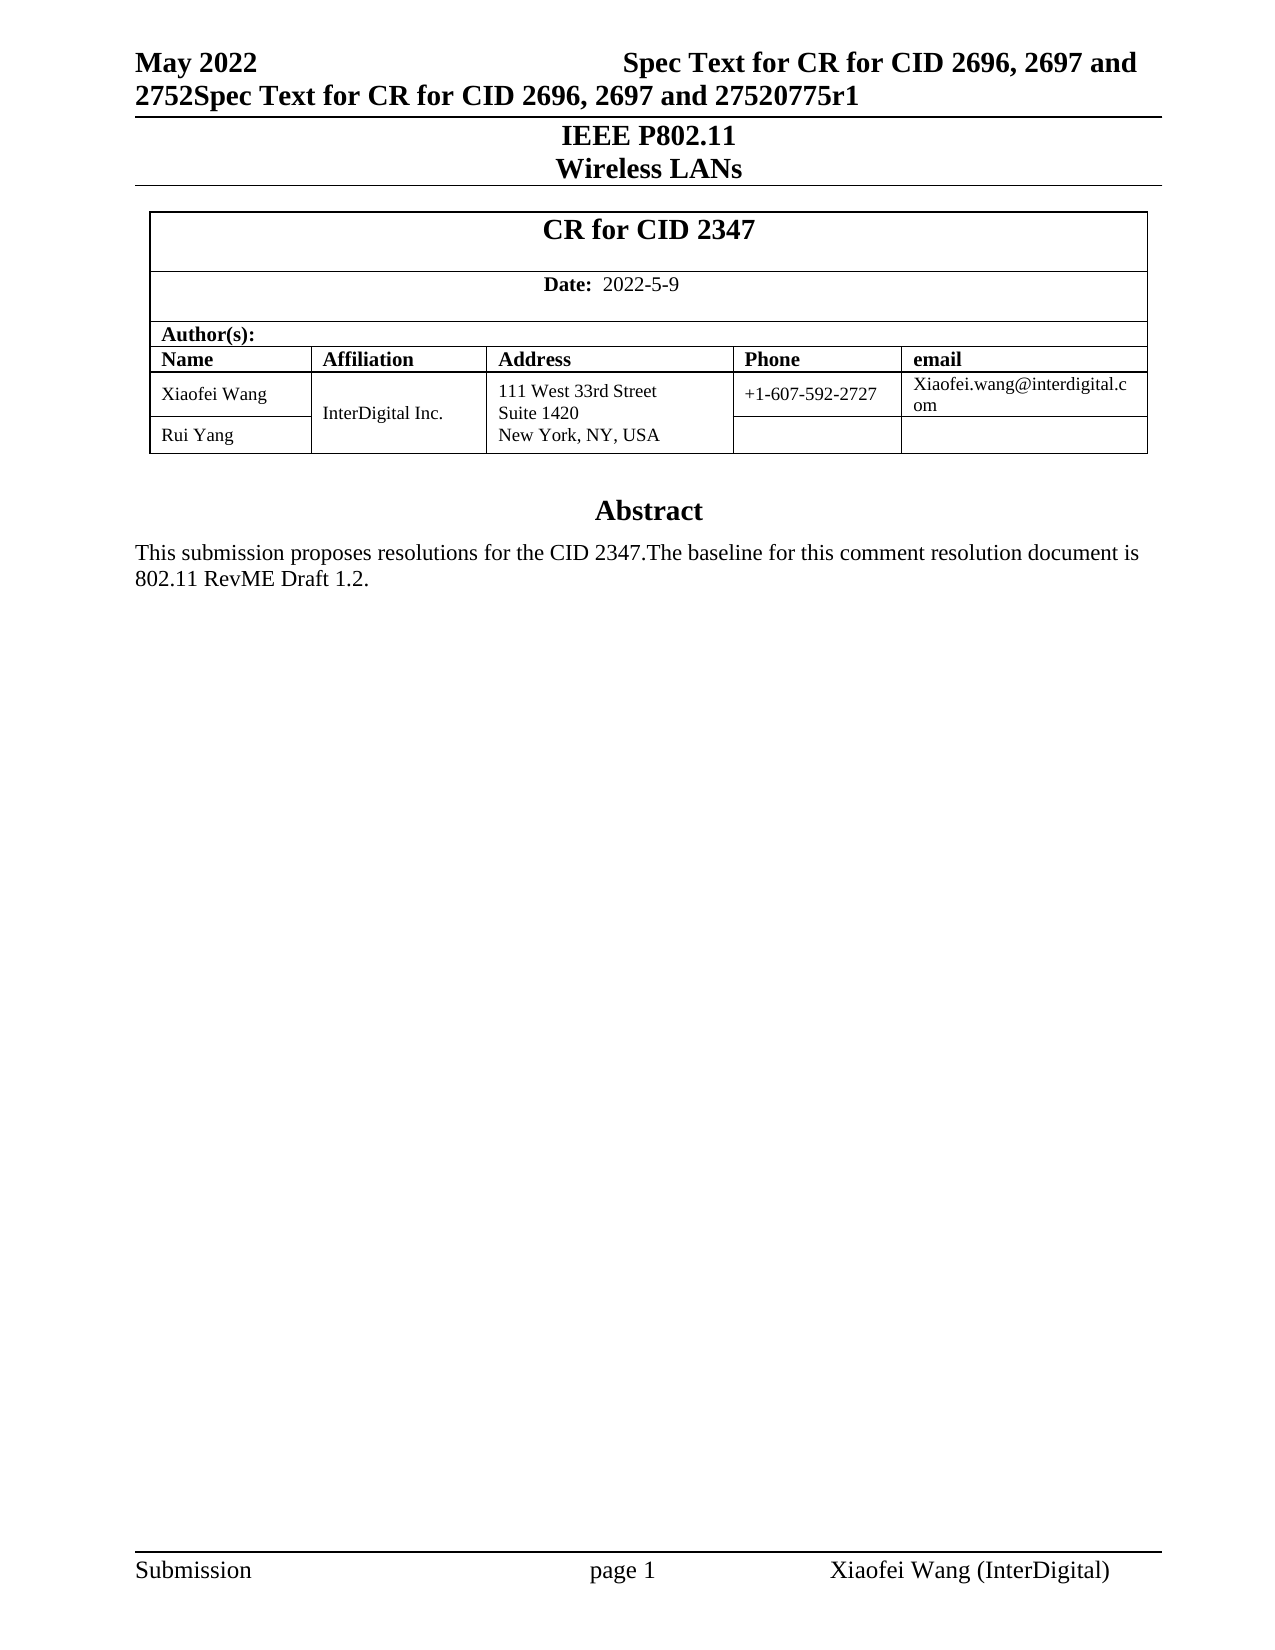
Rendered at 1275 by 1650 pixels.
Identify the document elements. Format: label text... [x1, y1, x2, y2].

table_cell InterDigital Inc. [312, 373, 486, 453]
table_cell Author(s): [151, 322, 1147, 346]
table_cell +1-607-592-2727 [734, 373, 901, 416]
table_cell Xiaofei.wang@interdigital.com [902, 373, 1147, 416]
table_cell Phone [734, 347, 901, 371]
table_cell Rui Yang [151, 417, 311, 453]
table_cell Affiliation [312, 347, 486, 371]
table_cell email [902, 347, 1147, 371]
text Abstract [135, 493, 1162, 526]
text This submission proposes resolutions for the CID 2347.The baseline for this comment resolution document is 802.11 RevME Draft 1.2. [135, 539, 1162, 592]
table_cell Date: 2022-5-9 [151, 272, 1147, 321]
text IEEE P802.11 Wireless LANs [135, 118, 1162, 185]
table_cell Xiaofei Wang [151, 373, 311, 416]
table_cell [734, 417, 901, 453]
table_cell 111 West 33rd Street Suite 1420 New York, NY, USA [487, 373, 733, 453]
table_cell Address [487, 347, 733, 371]
table_header CR for CID 2347 [151, 213, 1147, 271]
table_cell Name [151, 347, 311, 371]
table_cell [902, 417, 1147, 453]
